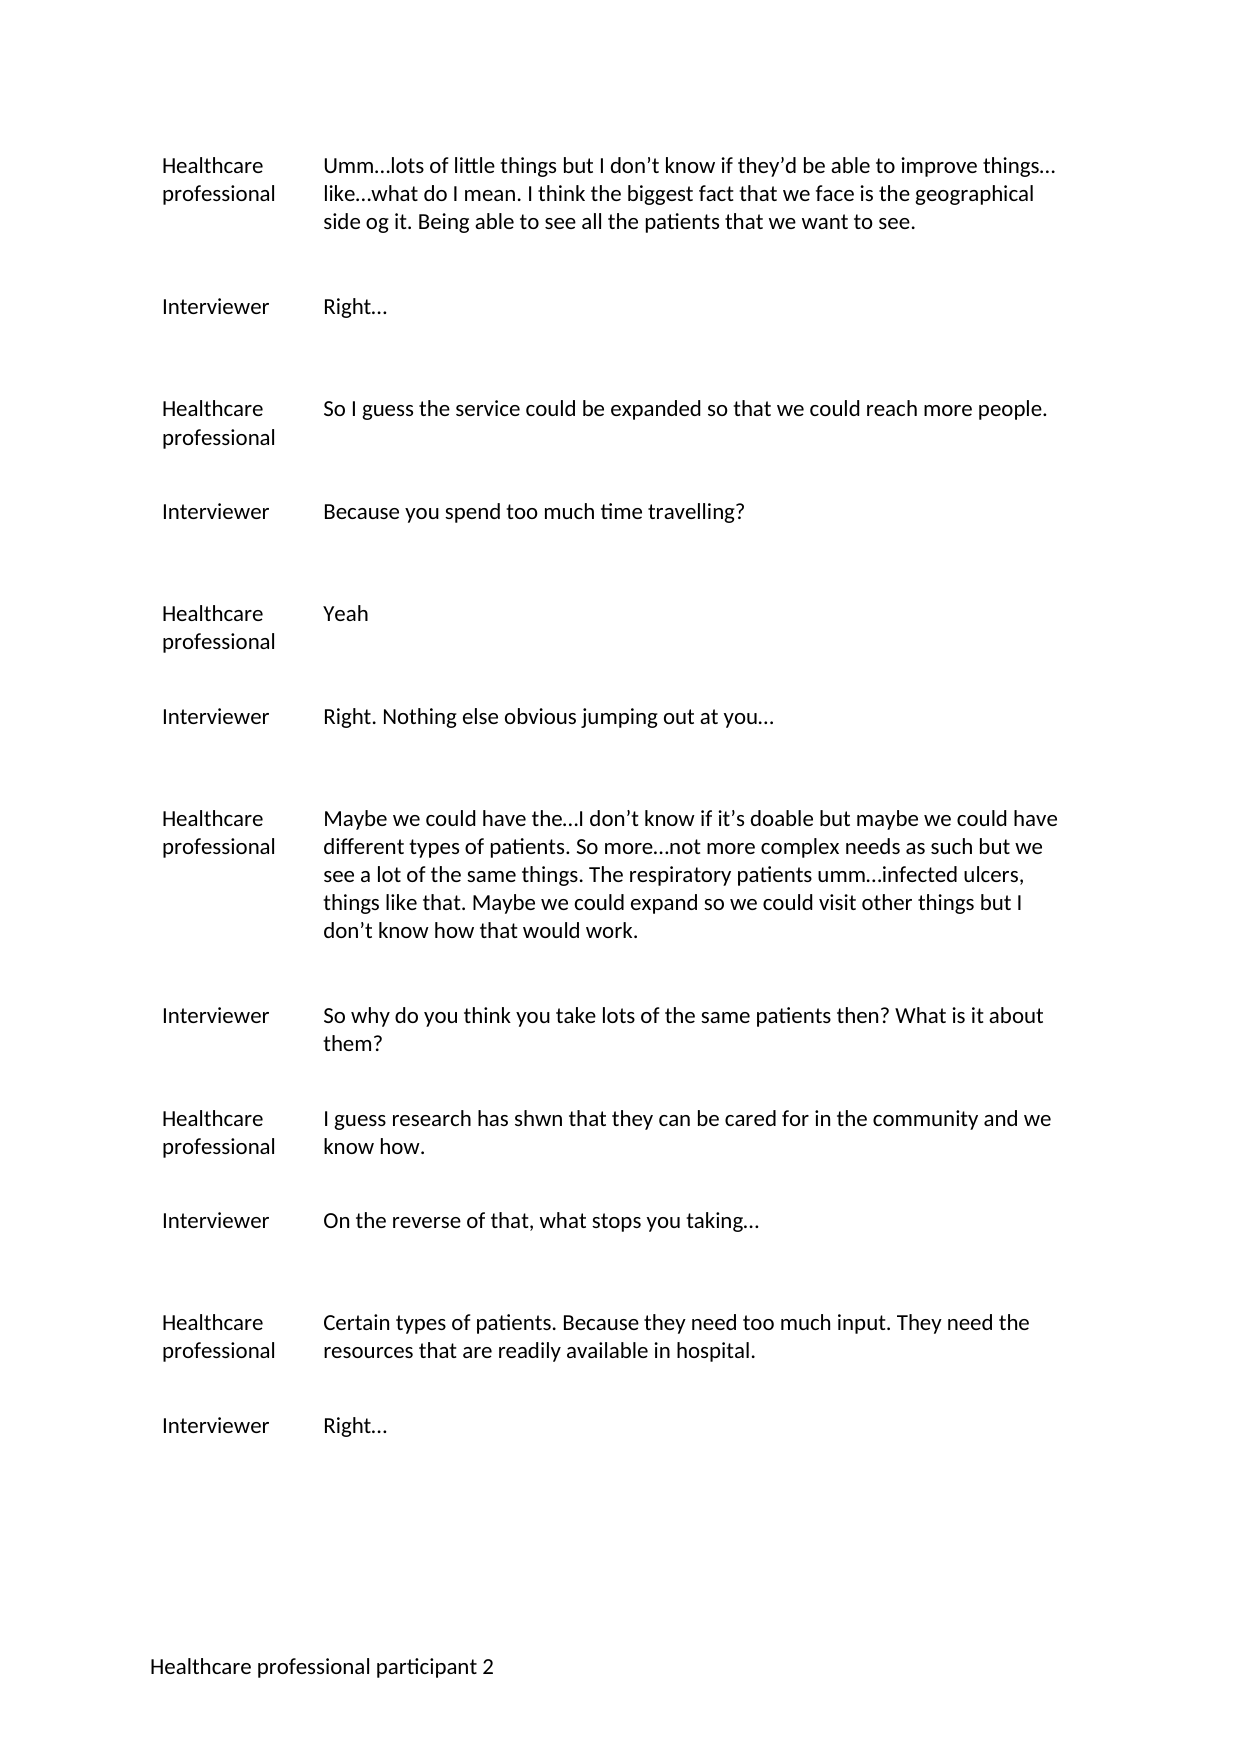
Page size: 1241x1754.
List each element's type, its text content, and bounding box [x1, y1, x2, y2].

table_cell Healthcare professional [151, 1309, 311, 1410]
table_cell So I guess the service could be expanded so that we could reach more people. [312, 395, 1087, 496]
table_cell Right… [312, 1411, 1087, 1512]
table_cell Interviewer [151, 1206, 311, 1307]
table_cell Right… [312, 292, 1087, 393]
table_cell Healthcare professional [151, 151, 311, 291]
table_cell Umm…lots of little things but I don’t know if they’d be able to improve things…like…what do I mean. I think the biggest fact that we face is the geographical side og it. Being able to see all the patients that we want to see. [312, 151, 1087, 291]
table_cell Interviewer [151, 702, 311, 803]
table_cell Because you spend too much time travelling? [312, 497, 1087, 598]
table_cell Interviewer [151, 292, 311, 393]
table_cell Healthcare professional [151, 395, 311, 496]
table_cell Healthcare professional [151, 804, 311, 1000]
table_cell Interviewer [151, 497, 311, 598]
table_cell Interviewer [151, 1001, 311, 1103]
table_cell On the reverse of that, what stops you taking… [312, 1206, 1087, 1307]
table_cell I guess research has shwn that they can be cared for in the community and we know how. [312, 1104, 1087, 1205]
table_cell Healthcare professional [151, 1104, 311, 1205]
table_cell Healthcare professional [151, 599, 311, 701]
table_cell Right. Nothing else obvious jumping out at you… [312, 702, 1087, 803]
table_cell Interviewer [151, 1411, 311, 1512]
table_cell Certain types of patients. Because they need too much input. They need the resources that are readily available in hospital. [312, 1309, 1087, 1410]
table_cell Yeah [312, 599, 1087, 701]
table_cell Maybe we could have the…I don’t know if it’s doable but maybe we could have different types of patients. So more…not more complex needs as such but we see a lot of the same things. The respiratory patients umm…infected ulcers, things like that. Maybe we could expand so we could visit other things but I don’t know how that would work. [312, 804, 1087, 1000]
table_cell So why do you think you take lots of the same patients then? What is it about them? [312, 1001, 1087, 1103]
